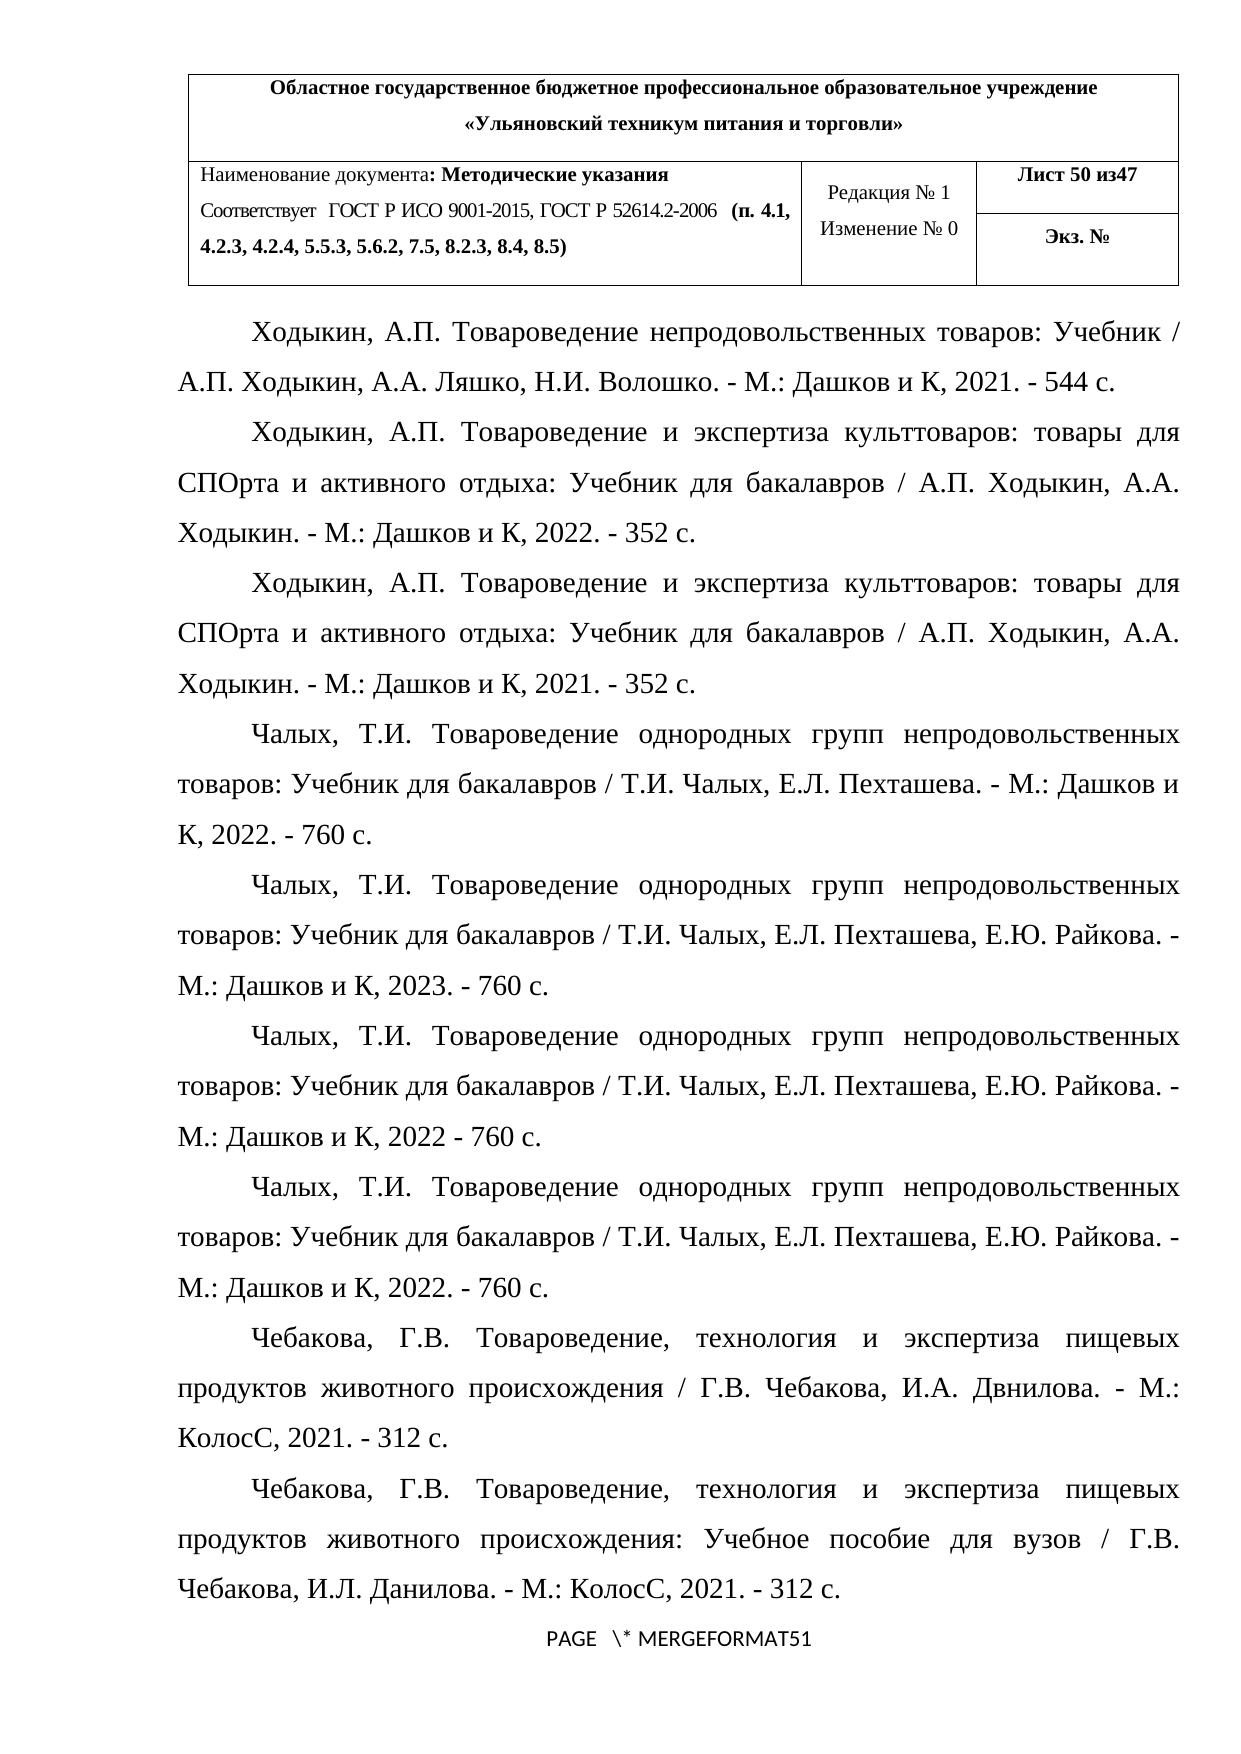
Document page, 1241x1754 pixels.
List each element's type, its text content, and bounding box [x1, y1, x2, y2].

text Ходыкин, А.П. Товароведение непродовольственных товаров: Учебник / А.П. Ходыкин, А.А. Ляшко, Н.И. Волошко. - М.: Дашков и К, 2021. - 544 c. [177, 314, 1181, 398]
text Чалых, Т.И. Товароведение однородных групп непродовольственных товаров: Учебник для бакалавров / Т.И. Чалых, Е.Л. Пехташева, Е.Ю. Райкова. - М.: Дашков и К, 2023. - 760 c. [177, 867, 1181, 1001]
text Чебакова, Г.В. Товароведение, технология и экспертиза пищевых продуктов животного происхождения / Г.В. Чебакова, И.А. Двнилова. - М.: КолосС, 2021. - 312 c. [177, 1320, 1181, 1454]
text Ходыкин, А.П. Товароведение и экспертиза культтоваров: товары для СПОрта и активного отдыха: Учебник для бакалавров / А.П. Ходыкин, А.А. Ходыкин. - М.: Дашков и К, 2021. - 352 c. [177, 565, 1181, 699]
text Чалых, Т.И. Товароведение однородных групп непродовольственных товаров: Учебник для бакалавров / Т.И. Чалых, Е.Л. Пехташева. - М.: Дашков и К, 2022. - 760 c. [177, 716, 1181, 850]
text Чалых, Т.И. Товароведение однородных групп непродовольственных товаров: Учебник для бакалавров / Т.И. Чалых, Е.Л. Пехташева, Е.Ю. Райкова. - М.: Дашков и К, 2022 - 760 c. [177, 1018, 1181, 1152]
text Ходыкин, А.П. Товароведение и экспертиза культтоваров: товары для СПОрта и активного отдыха: Учебник для бакалавров / А.П. Ходыкин, А.А. Ходыкин. - М.: Дашков и К, 2022. - 352 c. [177, 414, 1181, 548]
text Чалых, Т.И. Товароведение однородных групп непродовольственных товаров: Учебник для бакалавров / Т.И. Чалых, Е.Л. Пехташева, Е.Ю. Райкова. - М.: Дашков и К, 2022. - 760 c. [177, 1169, 1181, 1303]
text Чебакова, Г.В. Товароведение, технология и экспертиза пищевых продуктов животного происхождения: Учебное пособие для вузов / Г.В. Чебакова, И.Л. Данилова. - М.: КолосС, 2021. - 312 c. [177, 1471, 1181, 1605]
